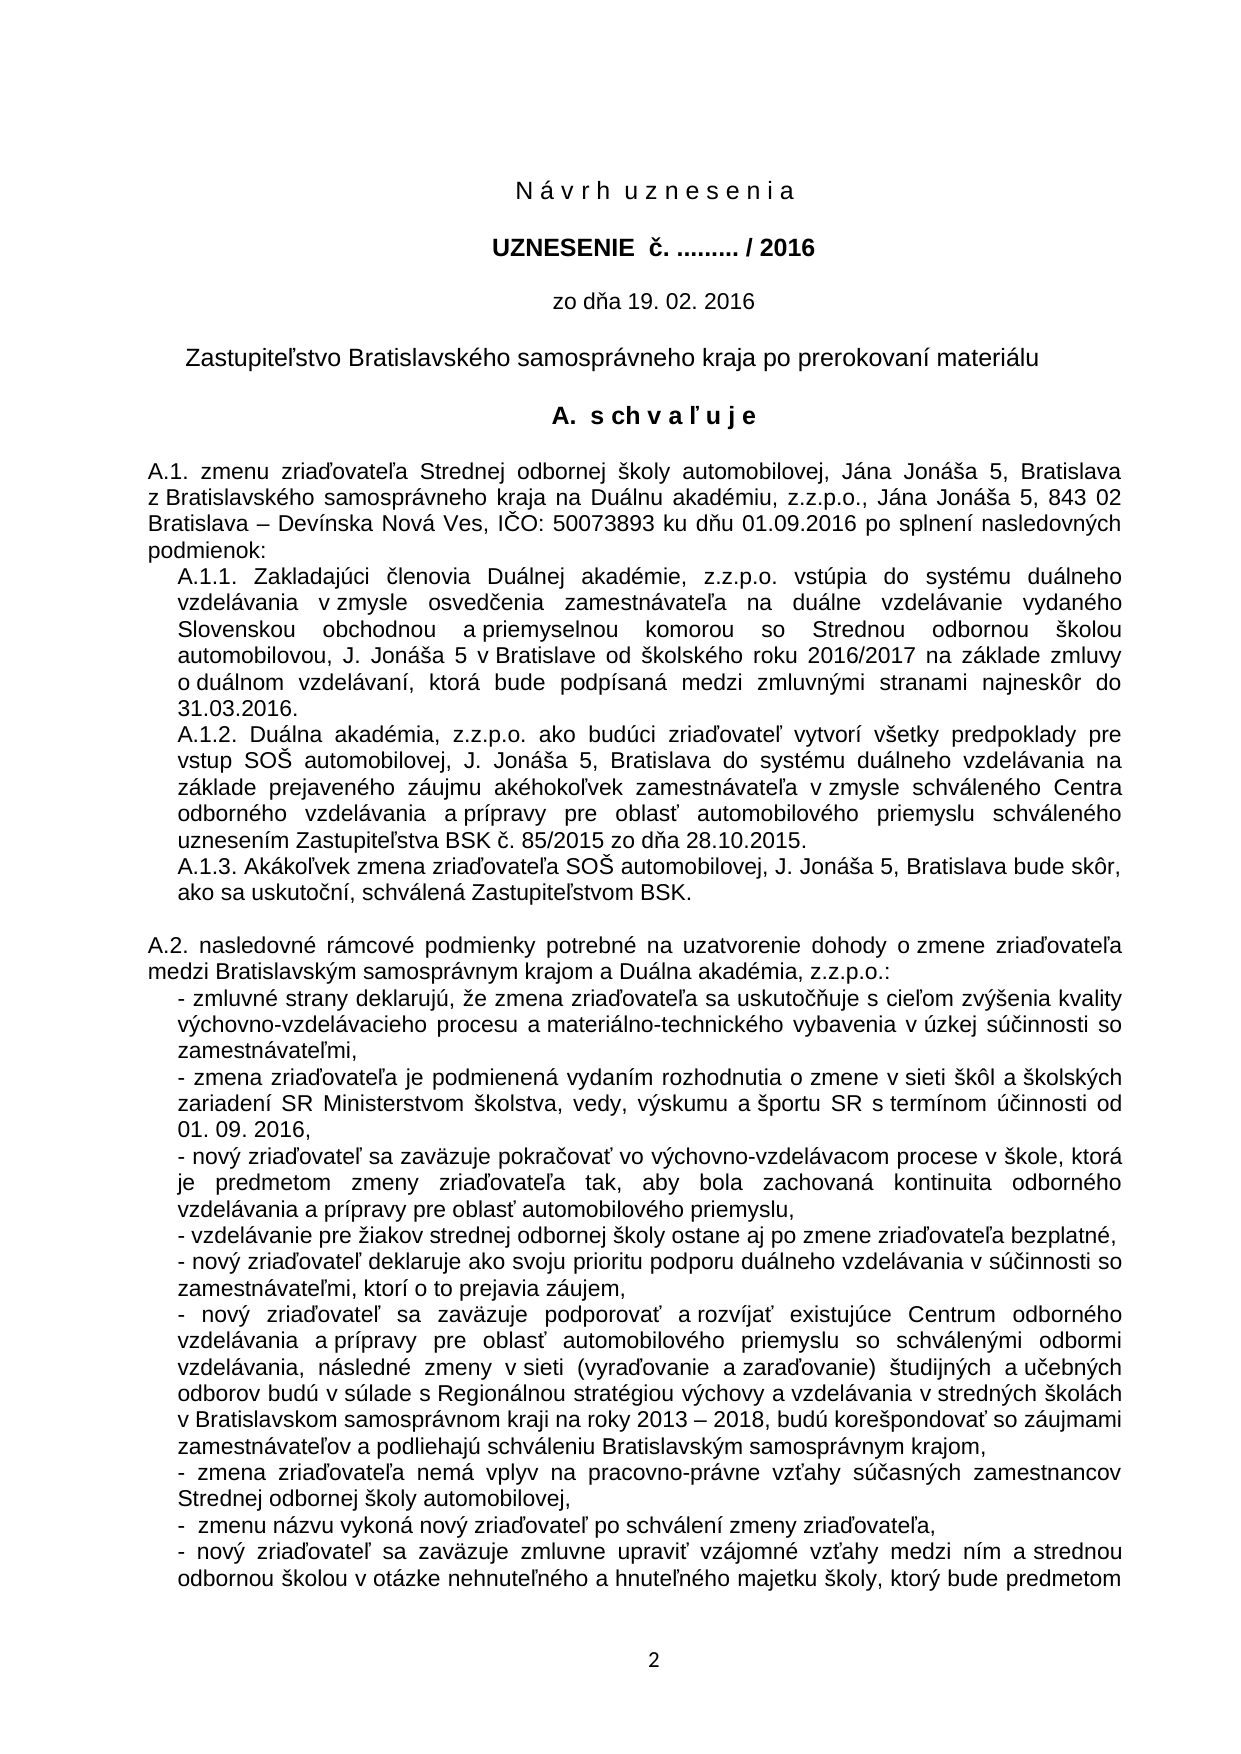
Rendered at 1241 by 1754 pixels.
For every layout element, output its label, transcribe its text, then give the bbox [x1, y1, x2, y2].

text - zmluvné strany deklarujú, že zmena zriaďovateľa sa uskutočňuje s cieľom zvýšenia kvality výchovno-vzdelávacieho procesu a materiálno-technického vybavenia v úzkej súčinnosti so zamestnávateľmi, [177, 985, 1122, 1064]
text A.1.3. Akákoľvek zmena zriaďovateľa SOŠ automobilovej, J. Jonáša 5, Bratislava bude skôr, ako sa uskutoční, schválená Zastupiteľstvom BSK. [177, 853, 1122, 906]
text N á v r h u z n e s e n i a [148, 176, 1122, 204]
text A. s ch v a ľ u j e [148, 401, 1122, 429]
text - nový zriaďovateľ sa zaväzuje podporovať a rozvíjať existujúce Centrum odborného vzdelávania a prípravy pre oblasť automobilového priemyslu so schválenými odbormi vzdelávania, následné zmeny v sieti (vyraďovanie a zaraďovanie) študijných a učebných odborov budú v súlade s Regionálnou stratégiou výchovy a vzdelávania v stredných školách v Bratislavskom samosprávnom kraji na roky 2013 – 2018, budú korešpondovať so záujmami zamestnávateľov a podliehajú schváleniu Bratislavským samosprávnym krajom, [177, 1301, 1122, 1459]
text Zastupiteľstvo Bratislavského samosprávneho kraja po prerokovaní materiálu [148, 343, 1122, 372]
text A.2. nasledovné rámcové podmienky potrebné na uzatvorenie dohody o zmene zriaďovateľa medzi Bratislavským samosprávnym krajom a Duálna akadémia, z.z.p.o.: [148, 932, 1122, 985]
text A.1.2. Duálna akadémia, z.z.p.o. ako budúci zriaďovateľ vytvorí všetky predpoklady pre vstup SOŠ automobilovej, J. Jonáša 5, Bratislava do systému duálneho vzdelávania na základe prejaveného záujmu akéhokoľvek zamestnávateľa v zmysle schváleného Centra odborného vzdelávania a prípravy pre oblasť automobilového priemyslu schváleného uznesením Zastupiteľstva BSK č. 85/2015 zo dňa 28.10.2015. [177, 721, 1122, 853]
text UZNESENIE č. ......... / 2016 [148, 233, 1122, 262]
text zo dňa 19. 02. 2016 [148, 288, 1122, 314]
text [177, 1538, 1122, 1591]
text A.1.1. Zakladajúci členovia Duálnej akadémie, z.z.p.o. vstúpia do systému duálneho vzdelávania v zmysle osvedčenia zamestnávateľa na duálne vzdelávanie vydaného Slovenskou obchodnou a priemyselnou komorou so Strednou odbornou školou automobilovou, J. Jonáša 5 v Bratislave od školského roku 2016/2017 na základe zmluvy o duálnom vzdelávaní, ktorá bude podpísaná medzi zmluvnými stranami najneskôr do 31.03.2016. [177, 563, 1122, 721]
text - nový zriaďovateľ sa zaväzuje pokračovať vo výchovno-vzdelávacom procese v škole, ktorá je predmetom zmeny zriaďovateľa tak, aby bola zachovaná kontinuita odborného vzdelávania a prípravy pre oblasť automobilového priemyslu, [177, 1143, 1122, 1222]
text - zmena zriaďovateľa je podmienená vydaním rozhodnutia o zmene v sieti škôl a školských zariadení SR Ministerstvom školstva, vedy, výskumu a športu SR s termínom účinnosti od 01. 09. 2016, [177, 1064, 1122, 1143]
text - nový zriaďovateľ deklaruje ako svoju prioritu podporu duálneho vzdelávania v súčinnosti so zamestnávateľmi, ktorí o to prejavia záujem, [177, 1248, 1122, 1301]
text - vzdelávanie pre žiakov strednej odbornej školy ostane aj po zmene zriaďovateľa bezplatné, [177, 1222, 1122, 1248]
text - zmena zriaďovateľa nemá vplyv na pracovno-právne vzťahy súčasných zamestnancov Strednej odbornej školy automobilovej, [177, 1459, 1122, 1512]
text A.1. zmenu zriaďovateľa Strednej odbornej školy automobilovej, Jána Jonáša 5, Bratislava z Bratislavského samosprávneho kraja na Duálnu akadémiu, z.z.p.o., Jána Jonáša 5, 843 02 Bratislava – Devínska Nová Ves, IČO: 50073893 ku dňu 01.09.2016 po splnení nasledovných podmienok: [148, 458, 1122, 563]
text - zmenu názvu vykoná nový zriaďovateľ po schválení zmeny zriaďovateľa, [177, 1512, 1122, 1538]
